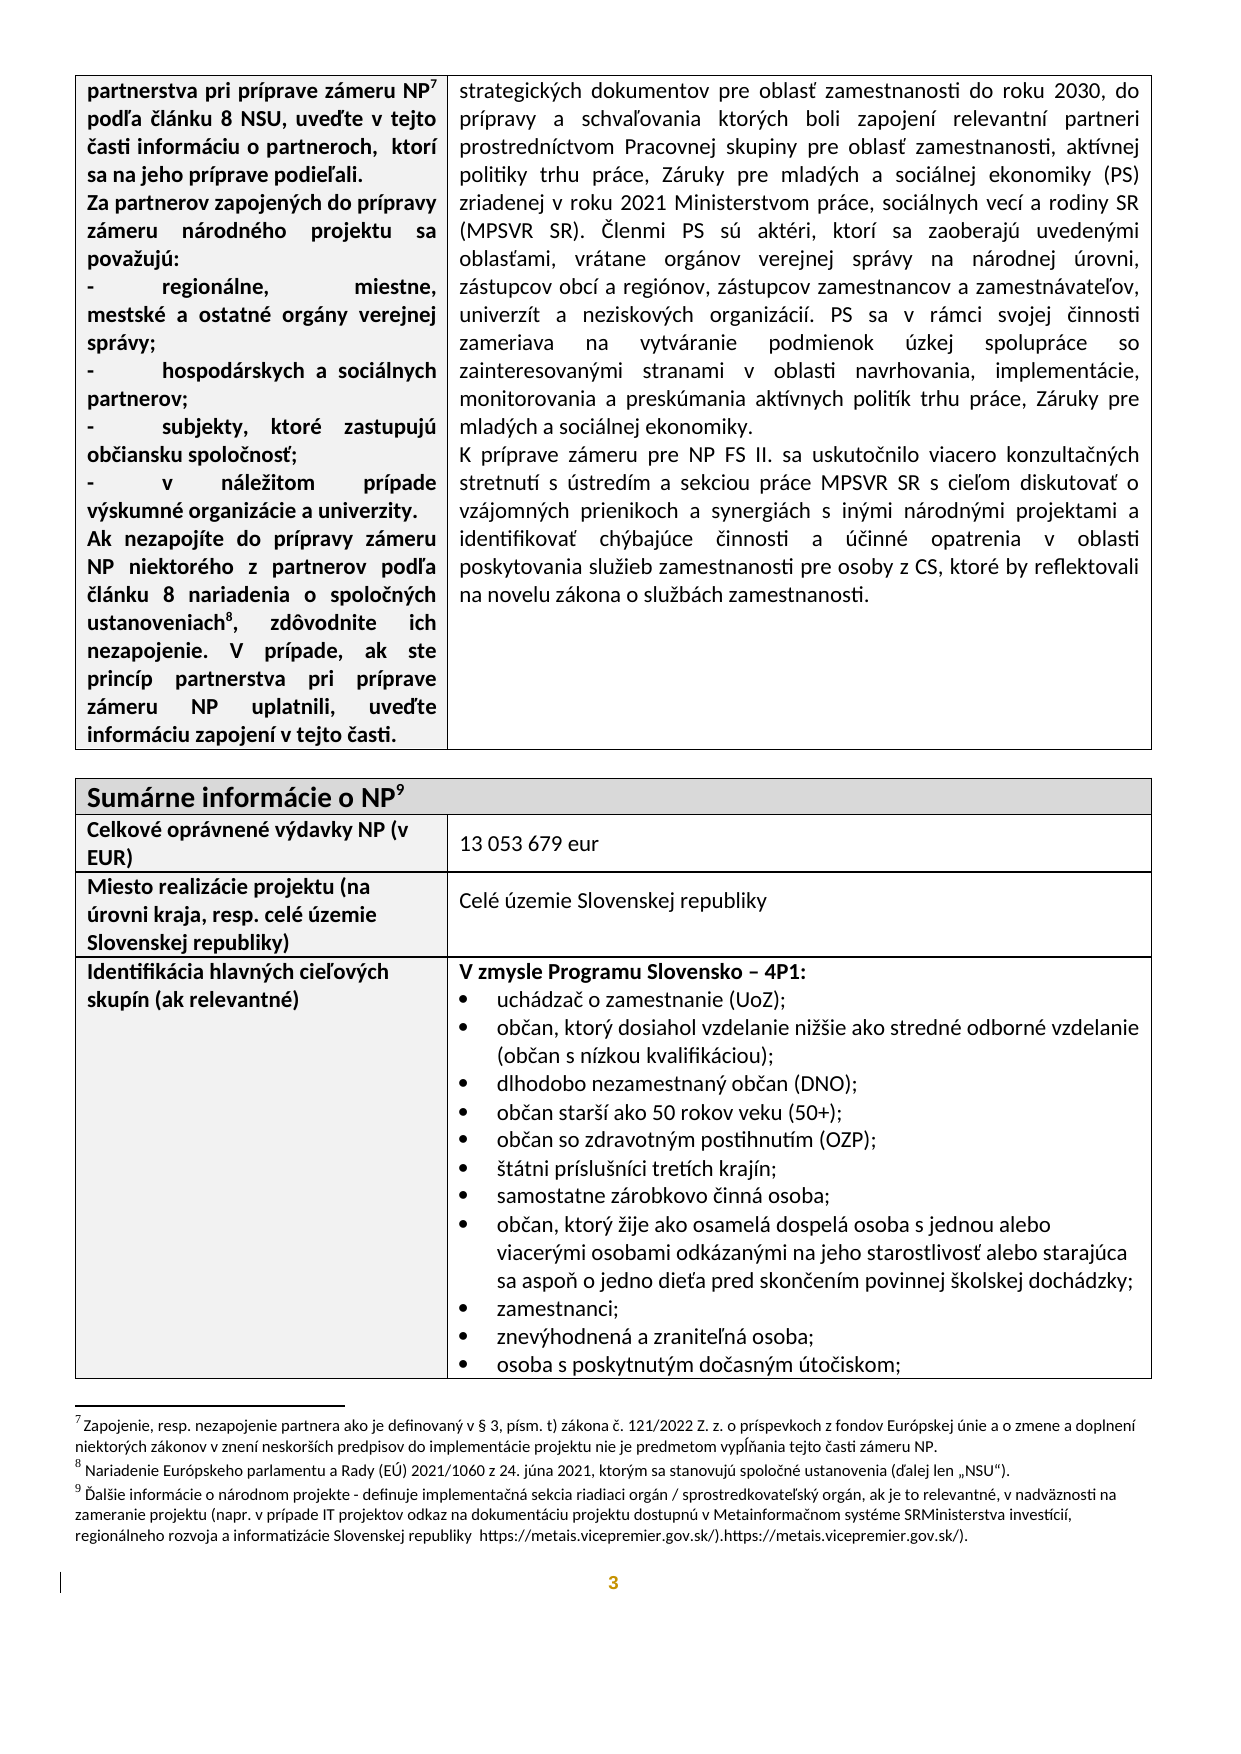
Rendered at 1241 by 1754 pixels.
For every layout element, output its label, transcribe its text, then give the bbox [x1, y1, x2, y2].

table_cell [76, 958, 447, 1378]
table_cell 13 053 679 eur [448, 815, 1151, 871]
table_cell Celkové oprávnené výdavky NP (v EUR) [76, 815, 447, 871]
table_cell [448, 958, 1151, 1378]
table_cell Miesto realizácie projektu (na úrovni kraja, resp. celé územie Slovenskej republiky) [76, 873, 447, 956]
table_header Sumárne informácie o NP [76, 779, 1151, 814]
table_cell Celé územie Slovenskej republiky [448, 873, 1151, 956]
